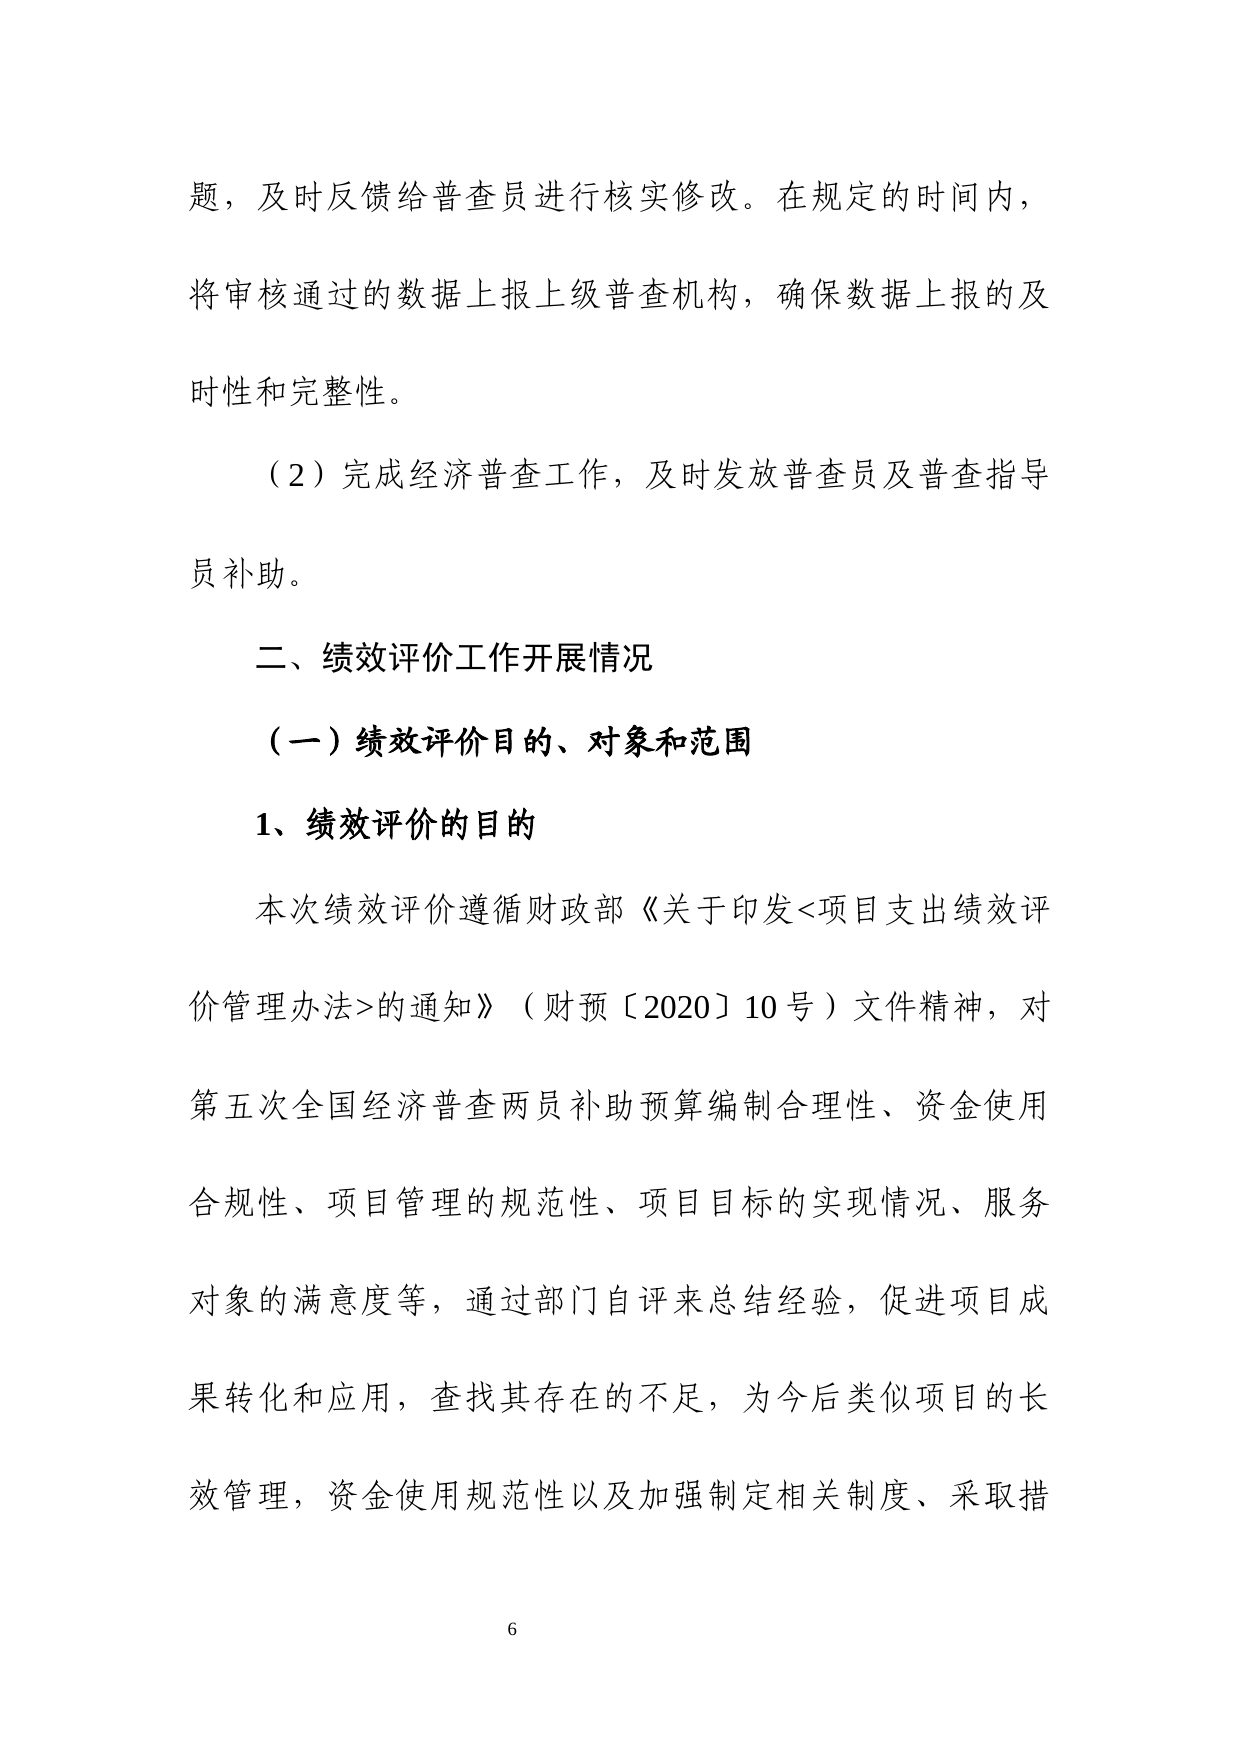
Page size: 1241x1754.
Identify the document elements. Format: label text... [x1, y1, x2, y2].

text 1、绩效评价的目的 [187, 790, 1053, 855]
subtitle （一）绩效评价目的、对象和范围 [187, 706, 1053, 771]
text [187, 162, 1053, 422]
subtitle 二、绩效评价工作开展情况 [187, 622, 1053, 687]
text （2）完成经济普查工作，及时发放普查员及普查指导员补助。 [187, 441, 1053, 603]
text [187, 876, 1053, 1526]
